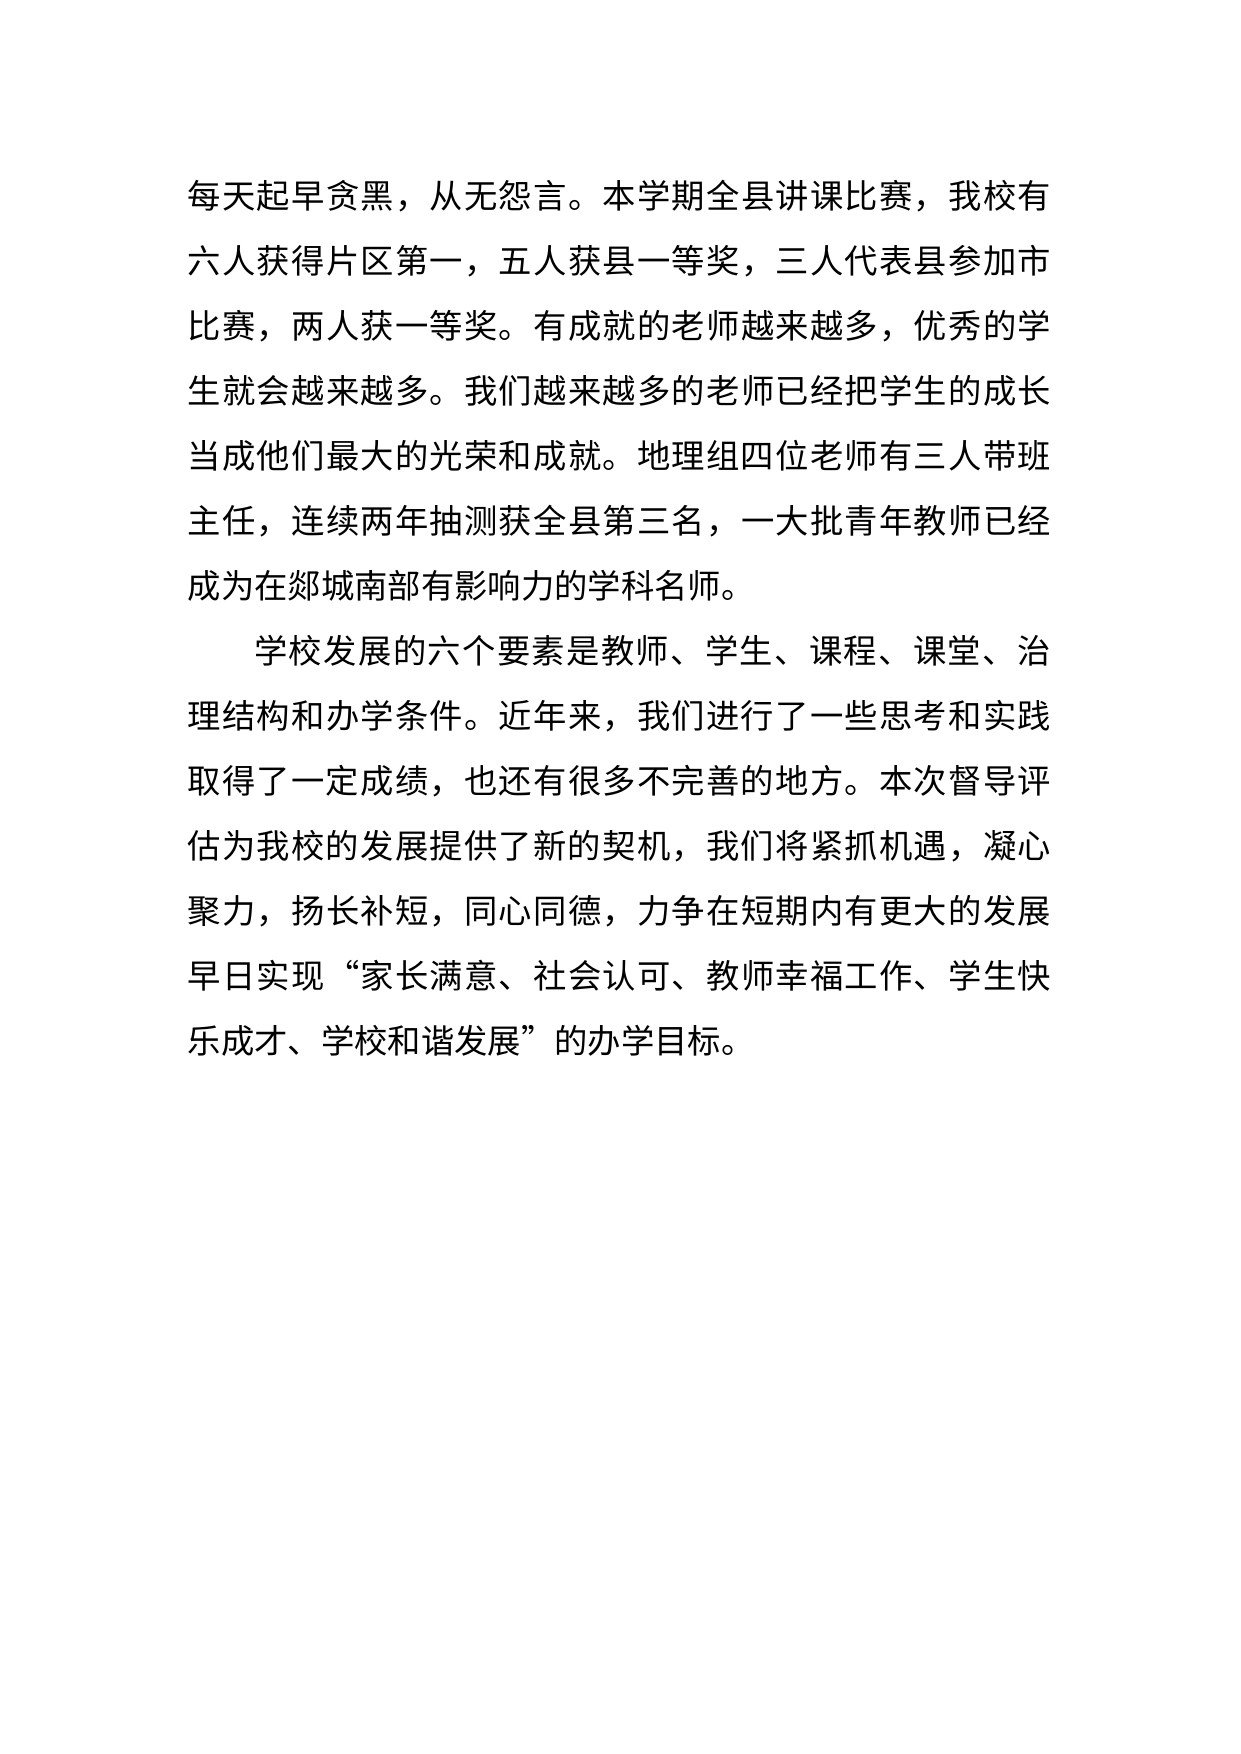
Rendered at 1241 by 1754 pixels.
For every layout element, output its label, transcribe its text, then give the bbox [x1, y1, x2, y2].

text 学校发展的六个要素是教师、学生、课程、课堂、治理结构和办学条件。近年来，我们进行了一些思考和实践，取得了一定成绩，也还有很多不完善的地方。本次督导评估为我校的发展提供了新的契机，我们将紧抓机遇，凝心聚力，扬长补短，同心同德，力争在短期内有更大的发展，早日实现“家长满意、社会认可、教师幸福工作、学生快乐成才、学校和谐发展”的办学目标。 [187, 617, 1053, 1072]
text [187, 162, 1053, 617]
